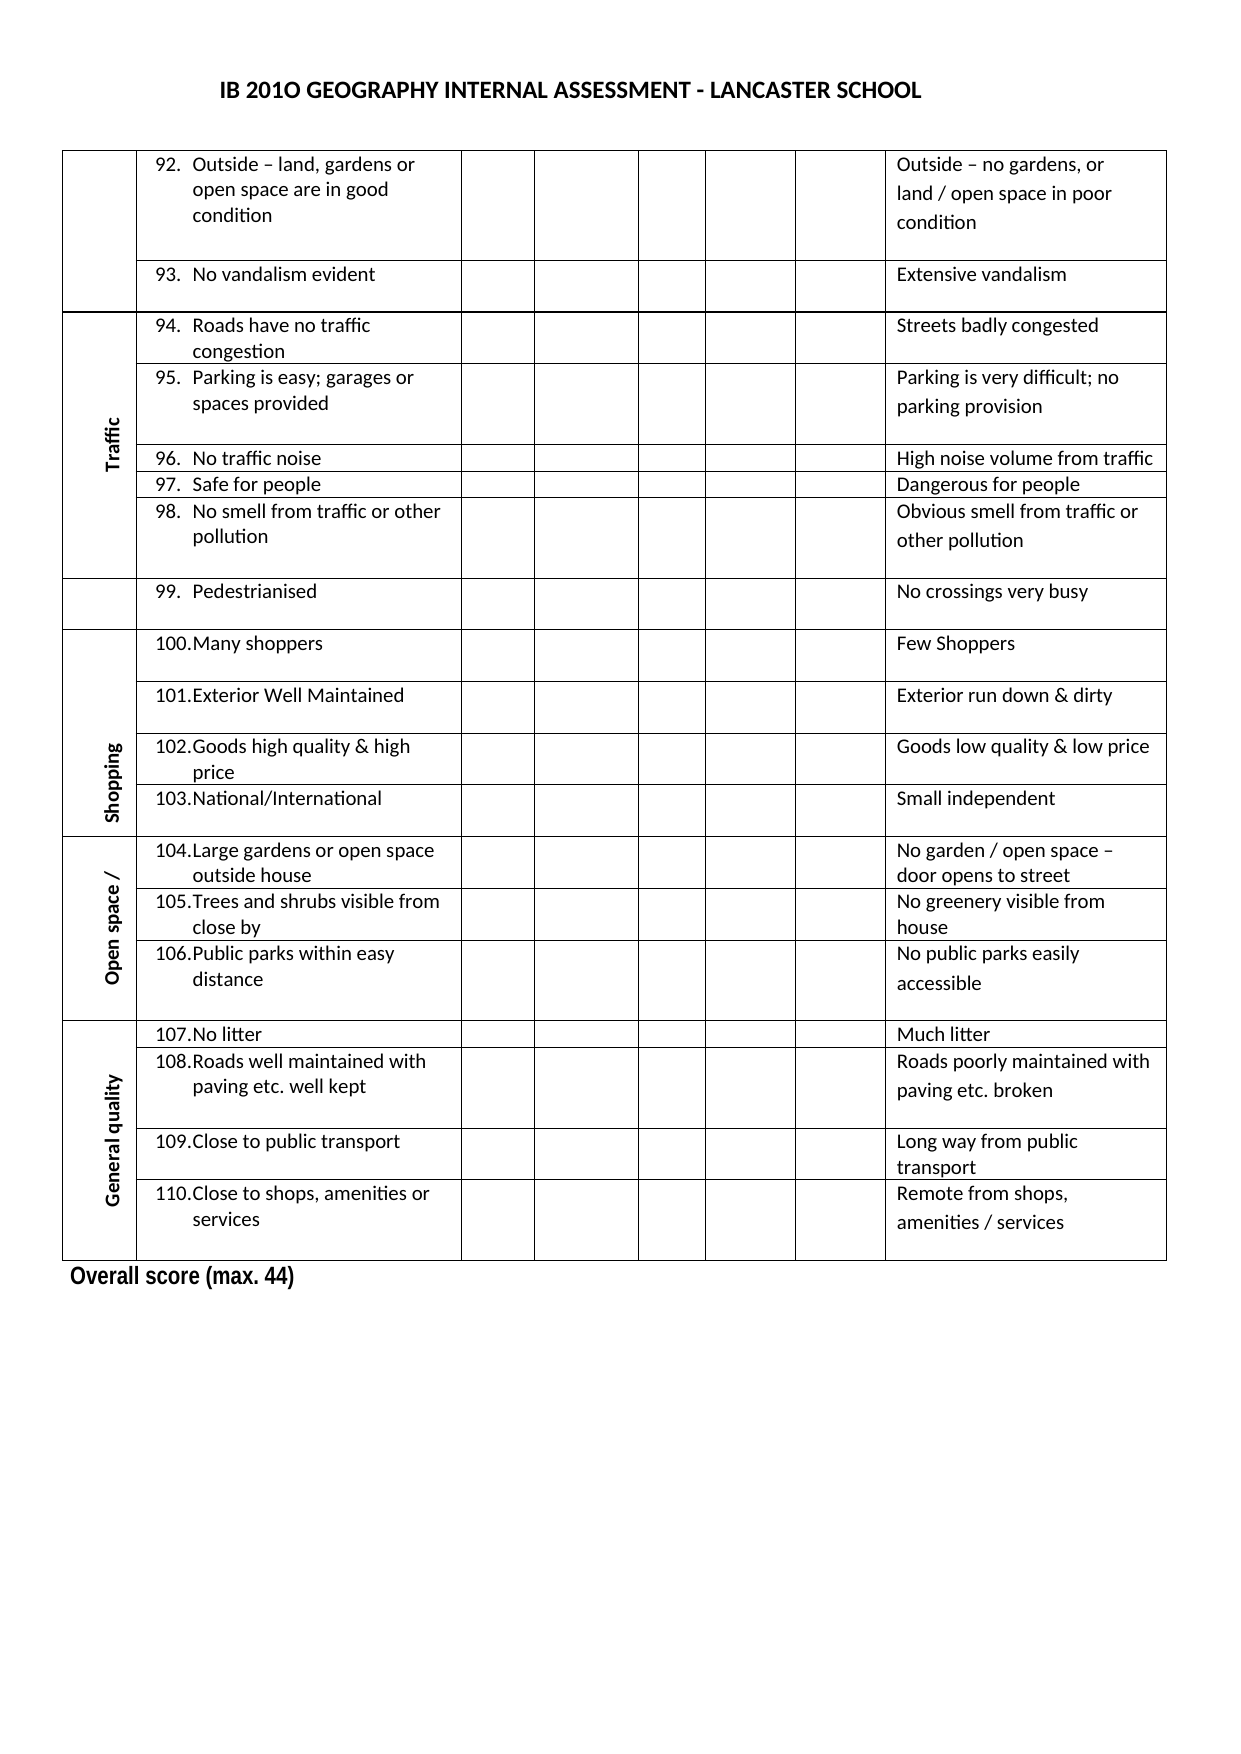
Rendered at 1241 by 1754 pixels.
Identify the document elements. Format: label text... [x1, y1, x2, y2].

table_cell Parking is very difficult; no parking provision [886, 364, 1166, 444]
table_cell Long way from public transport [886, 1129, 1166, 1179]
table_cell [796, 1180, 885, 1260]
table_cell Outside – no gardens, or land / open space in poor condition [886, 151, 1166, 260]
table_cell [706, 313, 795, 363]
table_cell [462, 151, 534, 260]
table_cell [796, 313, 885, 363]
table_cell [796, 785, 885, 836]
table_cell [462, 261, 534, 311]
table_cell National/International [137, 785, 461, 836]
table_cell [462, 472, 534, 497]
table_cell [639, 364, 705, 444]
text Overall score (max. 44) [70, 1261, 1053, 1290]
table_cell [535, 472, 638, 497]
table_cell [796, 889, 885, 939]
table_cell [535, 498, 638, 578]
table_cell [796, 734, 885, 784]
table_cell [535, 889, 638, 939]
table_cell [462, 837, 534, 888]
table_cell [706, 785, 795, 836]
table_cell No smell from traffic or other pollution [137, 498, 461, 578]
table_cell [462, 313, 534, 363]
table_cell [535, 1021, 638, 1047]
table_cell [63, 579, 136, 629]
table_cell [796, 682, 885, 732]
table_cell [462, 445, 534, 471]
table_cell [639, 498, 705, 578]
table_cell [639, 941, 705, 1020]
table_cell Roads poorly maintained with paving etc. broken [886, 1048, 1166, 1127]
table_cell [706, 498, 795, 578]
table_cell [796, 1048, 885, 1127]
table_cell Few Shoppers [886, 630, 1166, 681]
table_cell [535, 445, 638, 471]
table_cell [535, 734, 638, 784]
table_cell [706, 579, 795, 629]
table_cell Obvious smell from traffic or other pollution [886, 498, 1166, 578]
table_cell [796, 364, 885, 444]
table_cell High noise volume from traffic [886, 445, 1166, 471]
table_cell Parking is easy; garages or spaces provided [137, 364, 461, 444]
table_cell [639, 734, 705, 784]
table_cell [639, 837, 705, 888]
table_cell [796, 941, 885, 1020]
table_cell [462, 579, 534, 629]
table_cell Pedestrianised [137, 579, 461, 629]
table_cell No litter [137, 1021, 461, 1047]
table_cell [706, 1180, 795, 1260]
table_cell [535, 1180, 638, 1260]
table_cell No vandalism evident [137, 261, 461, 311]
table_cell [706, 889, 795, 939]
table_cell [796, 445, 885, 471]
table_cell [462, 498, 534, 578]
table_cell [535, 630, 638, 681]
table_cell Roads well maintained with paving etc. well kept [137, 1048, 461, 1127]
table_cell Public parks within easy distance [137, 941, 461, 1020]
table_cell [639, 445, 705, 471]
table_cell [462, 1129, 534, 1179]
table_cell Roads have no traffic congestion [137, 313, 461, 363]
table_cell [796, 1021, 885, 1047]
table_cell Many shoppers [137, 630, 461, 681]
table_cell [706, 630, 795, 681]
table_cell [706, 151, 795, 260]
table_cell [706, 1129, 795, 1179]
table_cell [639, 1048, 705, 1127]
table_cell [535, 313, 638, 363]
table_cell Close to shops, amenities or services [137, 1180, 461, 1260]
table_cell [796, 472, 885, 497]
table_cell [462, 1048, 534, 1127]
table_cell [796, 151, 885, 260]
table_cell Safe for people [137, 472, 461, 497]
table_cell No greenery visible from house [886, 889, 1166, 939]
table_cell Open space / gardens [63, 837, 136, 1020]
table_cell [796, 498, 885, 578]
table_cell [706, 734, 795, 784]
table_cell [639, 682, 705, 732]
table_cell [639, 630, 705, 681]
table_cell [462, 1180, 534, 1260]
table_cell Dangerous for people [886, 472, 1166, 497]
table_cell [796, 1129, 885, 1179]
table_cell [535, 682, 638, 732]
table_cell [462, 1021, 534, 1047]
table_cell [462, 889, 534, 939]
table_cell [462, 785, 534, 836]
table_cell Trees and shrubs visible from close by [137, 889, 461, 939]
table_cell [639, 313, 705, 363]
table_cell [639, 472, 705, 497]
table_cell Small independent [886, 785, 1166, 836]
table_cell [706, 682, 795, 732]
table_cell Close to public transport [137, 1129, 461, 1179]
table_cell Extensive vandalism [886, 261, 1166, 311]
table_cell [706, 1021, 795, 1047]
table_cell [639, 1129, 705, 1179]
table_cell No garden / open space – door opens to street [886, 837, 1166, 888]
table_cell Large gardens or open space outside house [137, 837, 461, 888]
table_cell Much litter [886, 1021, 1166, 1047]
table_cell [535, 1129, 638, 1179]
table_cell Exterior run down & dirty [886, 682, 1166, 732]
table_cell No public parks easily accessible [886, 941, 1166, 1020]
table_cell [796, 630, 885, 681]
table_cell No crossings very busy [886, 579, 1166, 629]
table_cell [639, 1180, 705, 1260]
table_cell [639, 151, 705, 260]
table_cell [535, 785, 638, 836]
table_cell [462, 941, 534, 1020]
table_cell [639, 889, 705, 939]
table_cell [535, 1048, 638, 1127]
table_cell No traffic noise [137, 445, 461, 471]
table_cell [706, 472, 795, 497]
table_cell [706, 1048, 795, 1127]
table_cell [462, 364, 534, 444]
table_cell [639, 579, 705, 629]
table_cell [535, 151, 638, 260]
table_cell [706, 445, 795, 471]
table_cell [462, 682, 534, 732]
table_cell [706, 364, 795, 444]
table_cell Goods high quality & high price [137, 734, 461, 784]
table_cell [535, 837, 638, 888]
table_cell General quality [63, 1021, 136, 1260]
table_cell [796, 837, 885, 888]
table_cell [639, 261, 705, 311]
table_cell Streets badly congested [886, 313, 1166, 363]
table_cell [796, 261, 885, 311]
table_cell [535, 261, 638, 311]
table_cell Traffic [63, 313, 136, 578]
table_cell [535, 941, 638, 1020]
table_cell [706, 261, 795, 311]
table_cell [462, 630, 534, 681]
table_cell [796, 579, 885, 629]
table_cell Exterior Well Maintained [137, 682, 461, 732]
table_cell Goods low quality & low price [886, 734, 1166, 784]
table_cell [535, 579, 638, 629]
table_cell [535, 364, 638, 444]
table_cell [462, 734, 534, 784]
table_cell Remote from shops, amenities / services [886, 1180, 1166, 1260]
table_cell Outside – land, gardens or open space are in good condition [137, 151, 461, 260]
table_cell [706, 837, 795, 888]
table_cell [639, 785, 705, 836]
table_cell [706, 941, 795, 1020]
table_cell [639, 1021, 705, 1047]
table_cell Shopping [63, 630, 136, 836]
